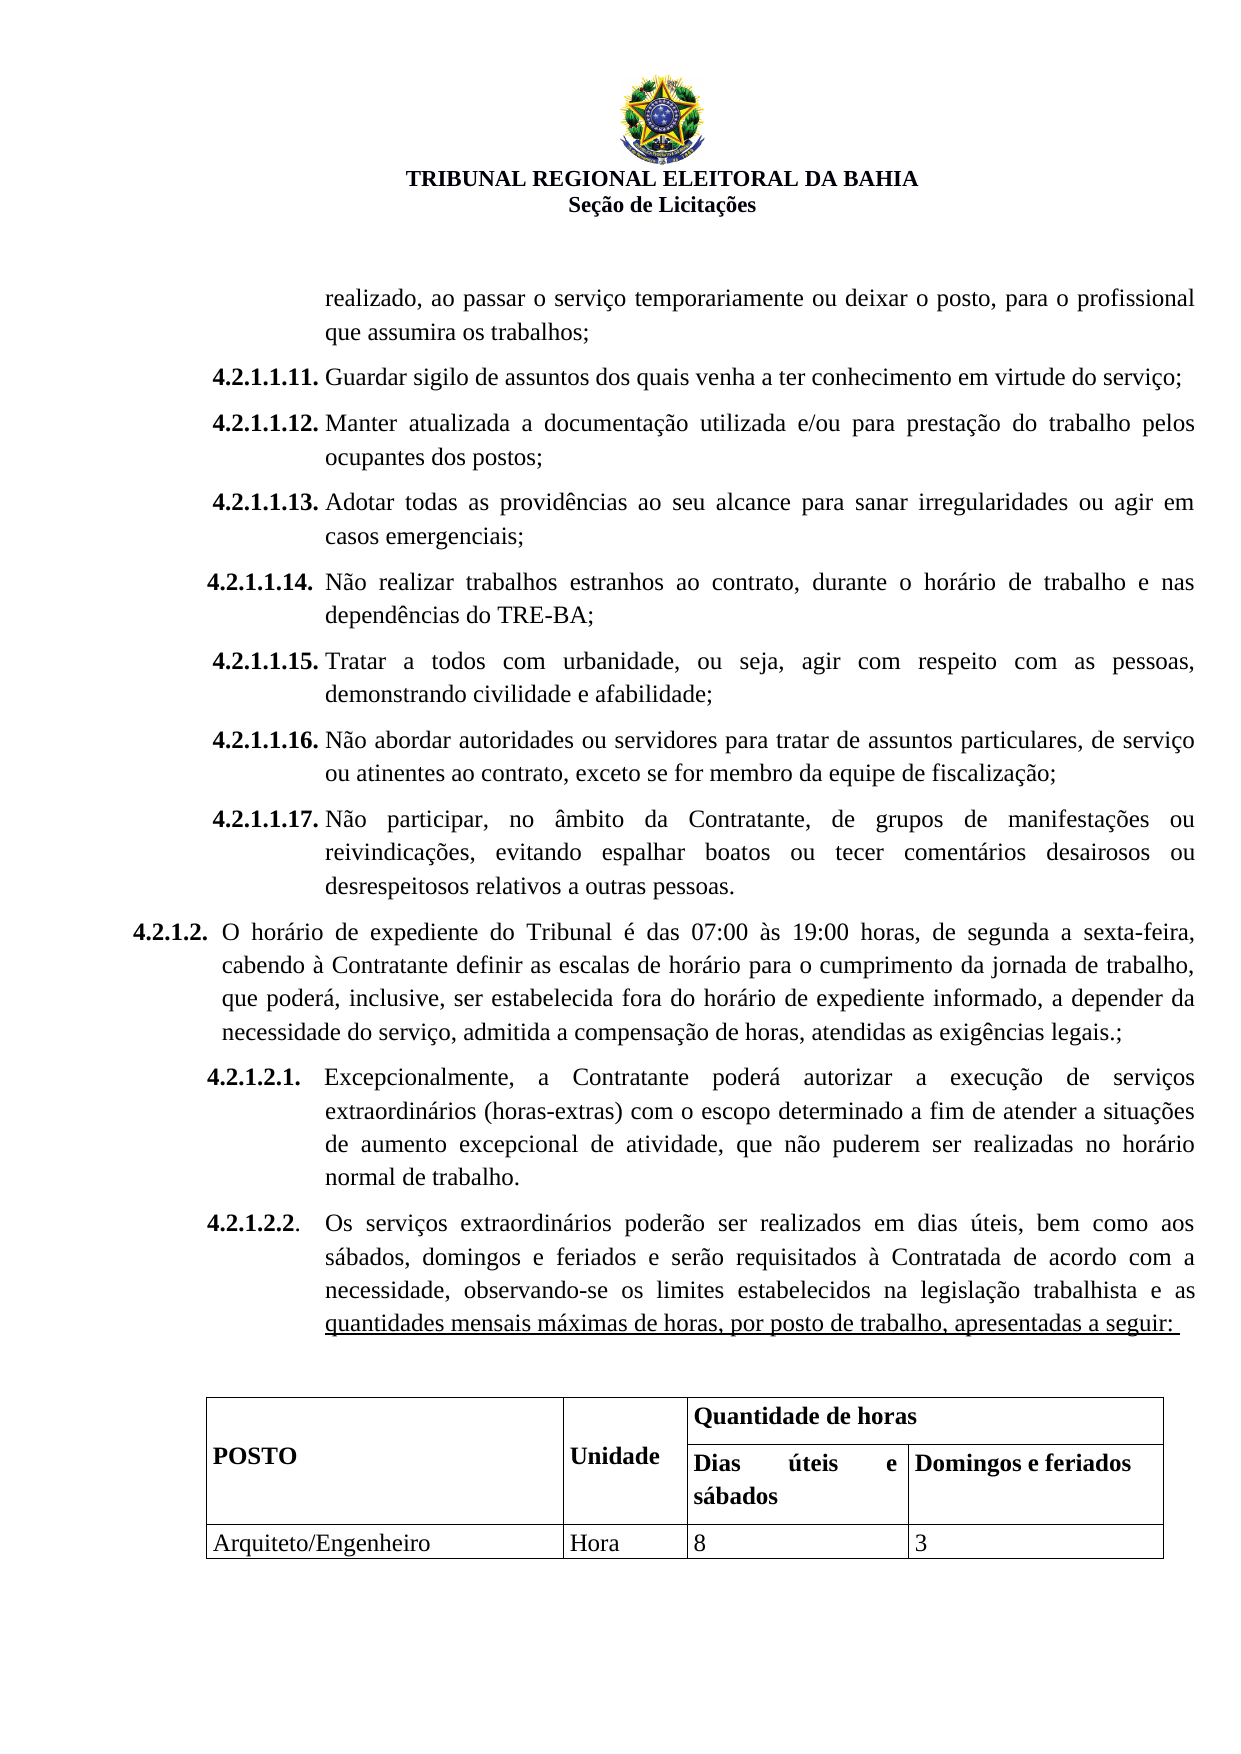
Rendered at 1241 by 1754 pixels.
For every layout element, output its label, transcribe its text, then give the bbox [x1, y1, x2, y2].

table_cell 8 [688, 1525, 908, 1558]
table_header POSTO [207, 1398, 563, 1524]
list Manter atualizada a documentação utilizada e/ou para prestação do trabalho pelos ocupantes dos postos; [212, 405, 1196, 472]
list O horário de expediente do Tribunal é das 07:00 às 19:00 horas, de segunda a sexta-feira, cabendo à Contratante definir as escalas de horário para o cumprimento da jornada de trabalho, que poderá, inclusive, ser estabelecida fora do horário de expediente informado, a depender da necessidade do serviço, admitida a compensação de horas, atendidas as exigências legais.; [133, 913, 1196, 1047]
list Não participar, no âmbito da Contratante, de grupos de manifestações ou reivindicações, evitando espalhar boatos ou tecer comentários desairosos ou desrespeitosos relativos a outras pessoas. [212, 801, 1196, 901]
list Tratar a todos com urbanidade, ou seja, agir com respeito com as pessoas, demonstrando civilidade e afabilidade; [212, 642, 1196, 709]
list Guardar sigilo de assuntos dos quais venha a ter conhecimento em virtude do serviço; [212, 359, 1196, 392]
table_cell Domingos e feriados [909, 1445, 1163, 1524]
table_cell Hora [564, 1525, 687, 1558]
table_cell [207, 1525, 563, 1558]
list Não realizar trabalhos estranhos ao contrato, durante o horário de trabalho e nas dependências do TRE-BA; [207, 563, 1196, 630]
table_cell Dias úteis e sábados [688, 1445, 908, 1524]
list Não abordar autoridades ou servidores para tratar de assuntos particulares, de serviço ou atinentes ao contrato, exceto se for membro da equipe de fiscalização; [212, 722, 1196, 788]
table_header Quantidade de horas [688, 1398, 1163, 1443]
list Adotar todas as providências ao seu alcance para sanar irregularidades ou agir em casos emergenciais; [212, 484, 1196, 551]
table_header Unidade [564, 1398, 687, 1524]
text 4.2.1.2.2. Os serviços extraordinários poderão ser realizados em dias úteis, bem como aos sábados, domingos e feriados e serão requisitados à Contratada de acordo com a necessidade, observando-se os limites estabelecidos na legislação trabalhista e as quantidades mensais máximas de horas, por posto de trabalho, apresentadas a seguir: [207, 1205, 1196, 1338]
text 4.2.1.2.1. Excepcionalmente, a Contratante poderá autorizar a execução de serviços extraordinários (horas-extras) com o escopo determinado a fim de atender a situações de aumento excepcional de atividade, que não puderem ser realizadas no horário normal de trabalho. [207, 1059, 1196, 1192]
table_cell 3 [909, 1525, 1163, 1558]
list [212, 280, 1196, 347]
